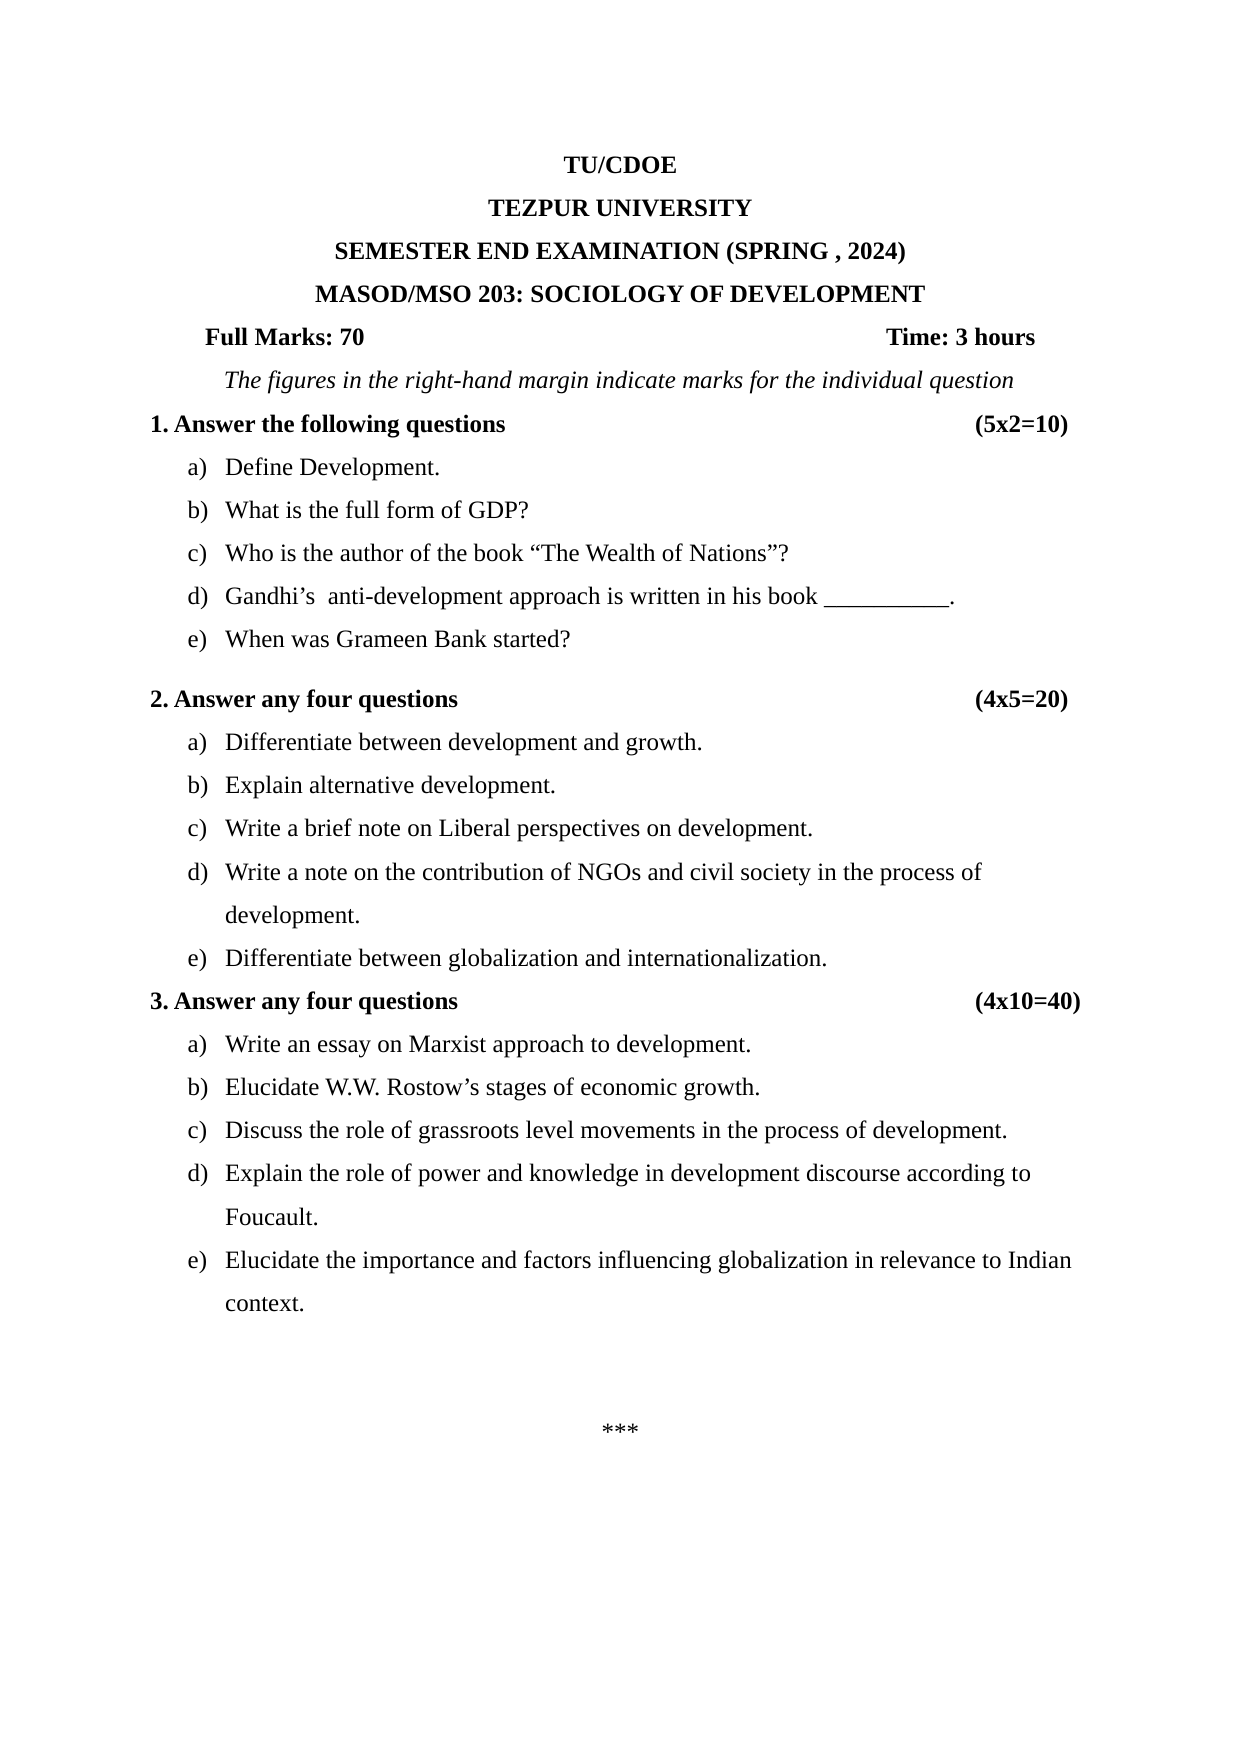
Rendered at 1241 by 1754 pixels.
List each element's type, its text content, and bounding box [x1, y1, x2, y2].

text TU/CDOE [150, 150, 1090, 179]
list Differentiate between development and growth. [187, 727, 1090, 756]
list Differentiate between globalization and internationalization. [187, 943, 1090, 972]
text The figures in the right-hand margin indicate marks for the individual question [150, 366, 1090, 394]
text MASOD/MSO 203: SOCIOLOGY OF DEVELOPMENT [150, 279, 1090, 308]
list Explain alternative development. [187, 770, 1090, 799]
list Discuss the role of grassroots level movements in the process of development. [187, 1115, 1090, 1144]
text Full Marks: 70 Time: 3 hours [150, 322, 1090, 351]
list Explain the role of power and knowledge in development discourse according to Foucault. [187, 1158, 1090, 1230]
list Write an essay on Marxist approach to development. [187, 1029, 1090, 1058]
list Define Development. [187, 452, 1090, 481]
list Elucidate the importance and factors influencing globalization in relevance to Indian context. [187, 1245, 1090, 1317]
text TEZPUR UNIVERSITY [150, 193, 1090, 222]
text 1. Answer the following questions (5x2=10) [150, 409, 1090, 437]
text 2. Answer any four questions (4x5=20) [150, 684, 1090, 713]
list When was Grameen Bank started? [187, 624, 1090, 653]
list Write a note on the contribution of NGOs and civil society in the process of development. [187, 857, 1090, 928]
list Who is the author of the book “The Wealth of Nations”? [187, 538, 1090, 567]
list Gandhi’s anti-development approach is written in his book __________. [187, 581, 1090, 610]
list Elucidate W.W. Rostow’s stages of economic growth. [187, 1072, 1090, 1101]
text SEMESTER END EXAMINATION (SPRING , 2024) [150, 236, 1090, 265]
text 3. Answer any four questions (4x10=40) [150, 986, 1090, 1015]
text *** [150, 1417, 1090, 1446]
list What is the full form of GDP? [187, 495, 1090, 524]
list Write a brief note on Liberal perspectives on development. [187, 813, 1090, 842]
